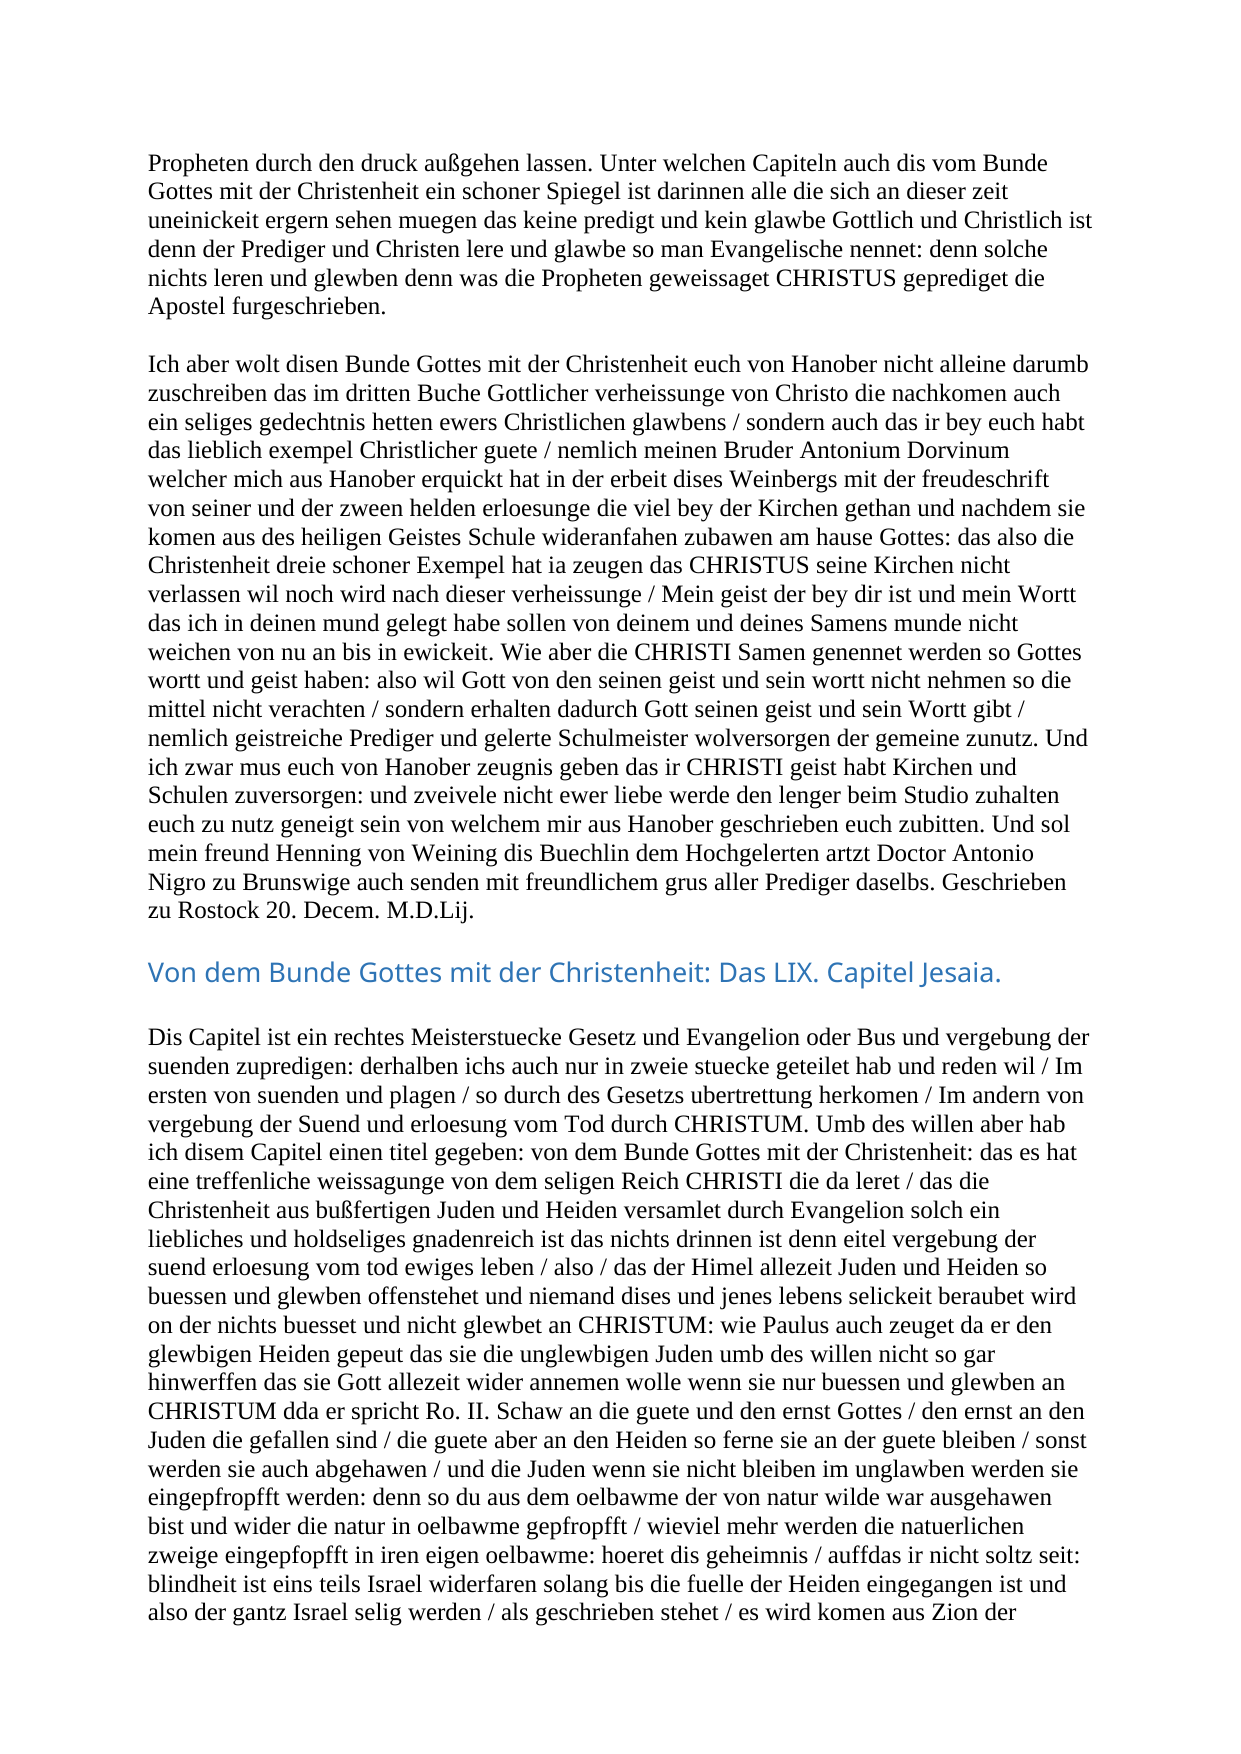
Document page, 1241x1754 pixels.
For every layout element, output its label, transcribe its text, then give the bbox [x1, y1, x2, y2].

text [148, 1022, 1093, 1626]
subtitle Von dem Bunde Gottes mit der Christenheit: Das LIX. Capitel Jesaia. [148, 953, 1093, 990]
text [148, 148, 1093, 320]
text Ich aber wolt disen Bunde Gottes mit der Christenheit euch von Hanober nicht alleine darumb zuschreiben das im dritten Buche Gottlicher verheissunge von Christo die nachkomen auch ein seliges gedechtnis hetten ewers Christlichen glawbens / sondern auch das ir bey euch habt das lieblich exempel Christlicher guete / nemlich meinen Bruder Antonium Dorvinum welcher mich aus Hanober erquickt hat in der erbeit dises Weinbergs mit der freudeschrift von seiner und der zween helden erloesunge die viel bey der Kirchen gethan und nachdem sie komen aus des heiligen Geistes Schule wideranfahen zubawen am hause Gottes: das also die Christenheit dreie schoner Exempel hat ia zeugen das CHRISTUS seine Kirchen nicht verlassen wil noch wird nach dieser verheissunge / Mein geist der bey dir ist und mein Wortt das ich in deinen mund gelegt habe sollen von deinem und deines Samens munde nicht weichen von nu an bis in ewickeit. Wie aber die CHRISTI Samen genennet werden so Gottes wortt und geist haben: also wil Gott von den seinen geist und sein wortt nicht nehmen so die mittel nicht verachten / sondern erhalten dadurch Gott seinen geist und sein Wortt gibt / nemlich geistreiche Prediger und gelerte Schulmeister wolversorgen der gemeine zunutz. Und ich zwar mus euch von Hanober zeugnis geben das ir CHRISTI geist habt Kirchen und Schulen zuversorgen: und zveivele nicht ewer liebe werde den lenger beim Studio zuhalten euch zu nutz geneigt sein von welchem mir aus Hanober geschrieben euch zubitten. Und sol mein freund Henning von Weining dis Buechlin dem Hochgelerten artzt Doctor Antonio Nigro zu Brunswige auch senden mit freundlichem grus aller Prediger daselbs. Geschrieben zu Rostock 20. Decem. M.D.Lij. [148, 349, 1093, 924]
